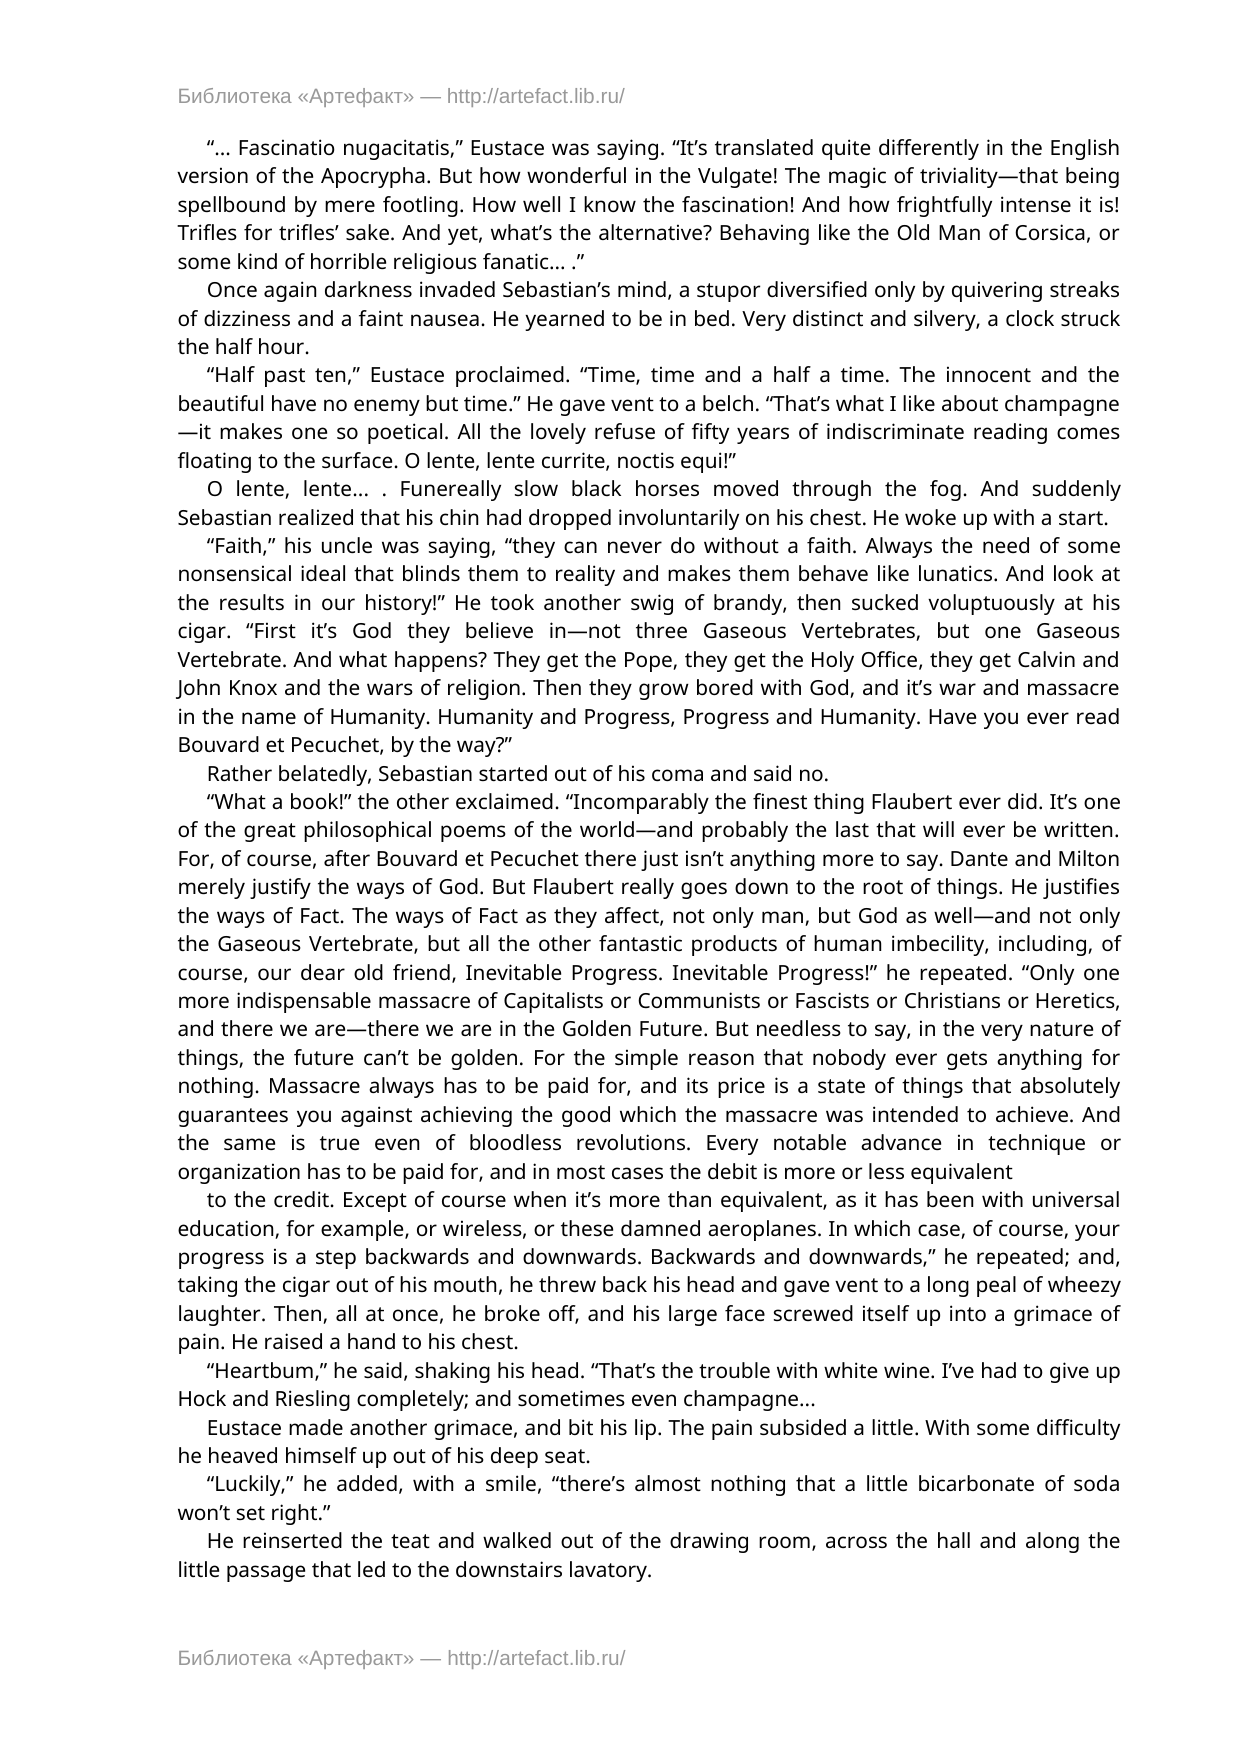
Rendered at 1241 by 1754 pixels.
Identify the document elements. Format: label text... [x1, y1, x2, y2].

text “Luckily,” he added, with a smile, “there’s almost nothing that a little bicarbonate of soda won’t set right.” [177, 1469, 1122, 1526]
text “Heartbum,” he said, shaking his head. “That’s the trouble with white wine. I’ve had to give up Hock and Riesling completely; and sometimes even champagne... [177, 1356, 1122, 1413]
text “Faith,” his uncle was saying, “they can never do without a faith. Always the need of some nonsensical ideal that blinds them to reality and makes them behave like lunatics. And look at the results in our history!” He took another swig of brandy, then sucked voluptuously at his cigar. “First it’s God they believe in—not three Gaseous Vertebrates, but one Gaseous Vertebrate. And what happens? They get the Pope, they get the Holy Office, they get Calvin and John Knox and the wars of religion. Then they grow bored with God, and it’s war and massacre in the name of Humanity. Humanity and Progress, Progress and Humanity. Have you ever read Bouvard et Pecuchet, by the way?” [177, 531, 1122, 759]
text Once again darkness invaded Sebastian’s mind, a stupor diversified only by quivering streaks of dizziness and a faint nausea. He yearned to be in bed. Very distinct and silvery, a clock struck the half hour. [177, 275, 1122, 361]
text to the credit. Except of course when it’s more than equivalent, as it has been with universal education, for example, or wireless, or these damned aeroplanes. In which case, of course, your progress is a step backwards and downwards. Backwards and downwards,” he repeated; and, taking the cigar out of his mouth, he threw back his head and gave vent to a long peal of wheezy laughter. Then, all at once, he broke off, and his large face screwed itself up into a grimace of pain. He raised a hand to his chest. [177, 1185, 1122, 1356]
text “... Fascinatio nugacitatis,” Eustace was saying. “It’s translated quite differently in the English version of the Apocrypha. But how wonderful in the Vulgate! The magic of triviality—that being spellbound by mere footling. How well I know the fascination! And how frightfully intense it is! Trifles for trifles’ sake. And yet, what’s the alternative? Behaving like the Old Man of Corsica, or some kind of horrible religious fanatic... .” [177, 133, 1122, 275]
text “Half past ten,” Eustace proclaimed. “Time, time and a half a time. The innocent and the beautiful have no enemy but time.” He gave vent to a belch. “That’s what I like about champagne—it makes one so poetical. All the lovely refuse of fifty years of indiscriminate reading comes floating to the surface. O lente, lente currite, noctis equi!” [177, 361, 1122, 474]
text Rather belatedly, Sebastian started out of his coma and said no. [177, 759, 1122, 787]
text Eustace made another grimace, and bit his lip. The pain subsided a little. With some difficulty he heaved himself up out of his deep seat. [177, 1413, 1122, 1469]
text O lente, lente... . Funereally slow black horses moved through the fog. And suddenly Sebastian realized that his chin had dropped involuntarily on his chest. He woke up with a start. [177, 474, 1122, 531]
text He reinserted the teat and walked out of the drawing room, across the hall and along the little passage that led to the downstairs lavatory. [177, 1526, 1122, 1583]
text “What a book!” the other exclaimed. “Incomparably the finest thing Flaubert ever did. It’s one of the great philosophical poems of the world—and probably the last that will ever be written. For, of course, after Bouvard et Pecuchet there just isn’t anything more to say. Dante and Milton merely justify the ways of God. But Flaubert really goes down to the root of things. He justifies the ways of Fact. The ways of Fact as they affect, not only man, but God as well—and not only the Gaseous Vertebrate, but all the other fantastic products of human imbecility, including, of course, our dear old friend, Inevitable Progress. Inevitable Progress!” he repeated. “Only one more indispensable massacre of Capitalists or Communists or Fascists or Christians or Heretics, and there we are—there we are in the Golden Future. But needless to say, in the very nature of things, the future can’t be golden. For the simple reason that nobody ever gets anything for nothing. Massacre always has to be paid for, and its price is a state of things that absolutely guarantees you against achieving the good which the massacre was intended to achieve. And the same is true even of bloodless revolutions. Every notable advance in technique or organization has to be paid for, and in most cases the debit is more or less equivalent [177, 787, 1122, 1185]
